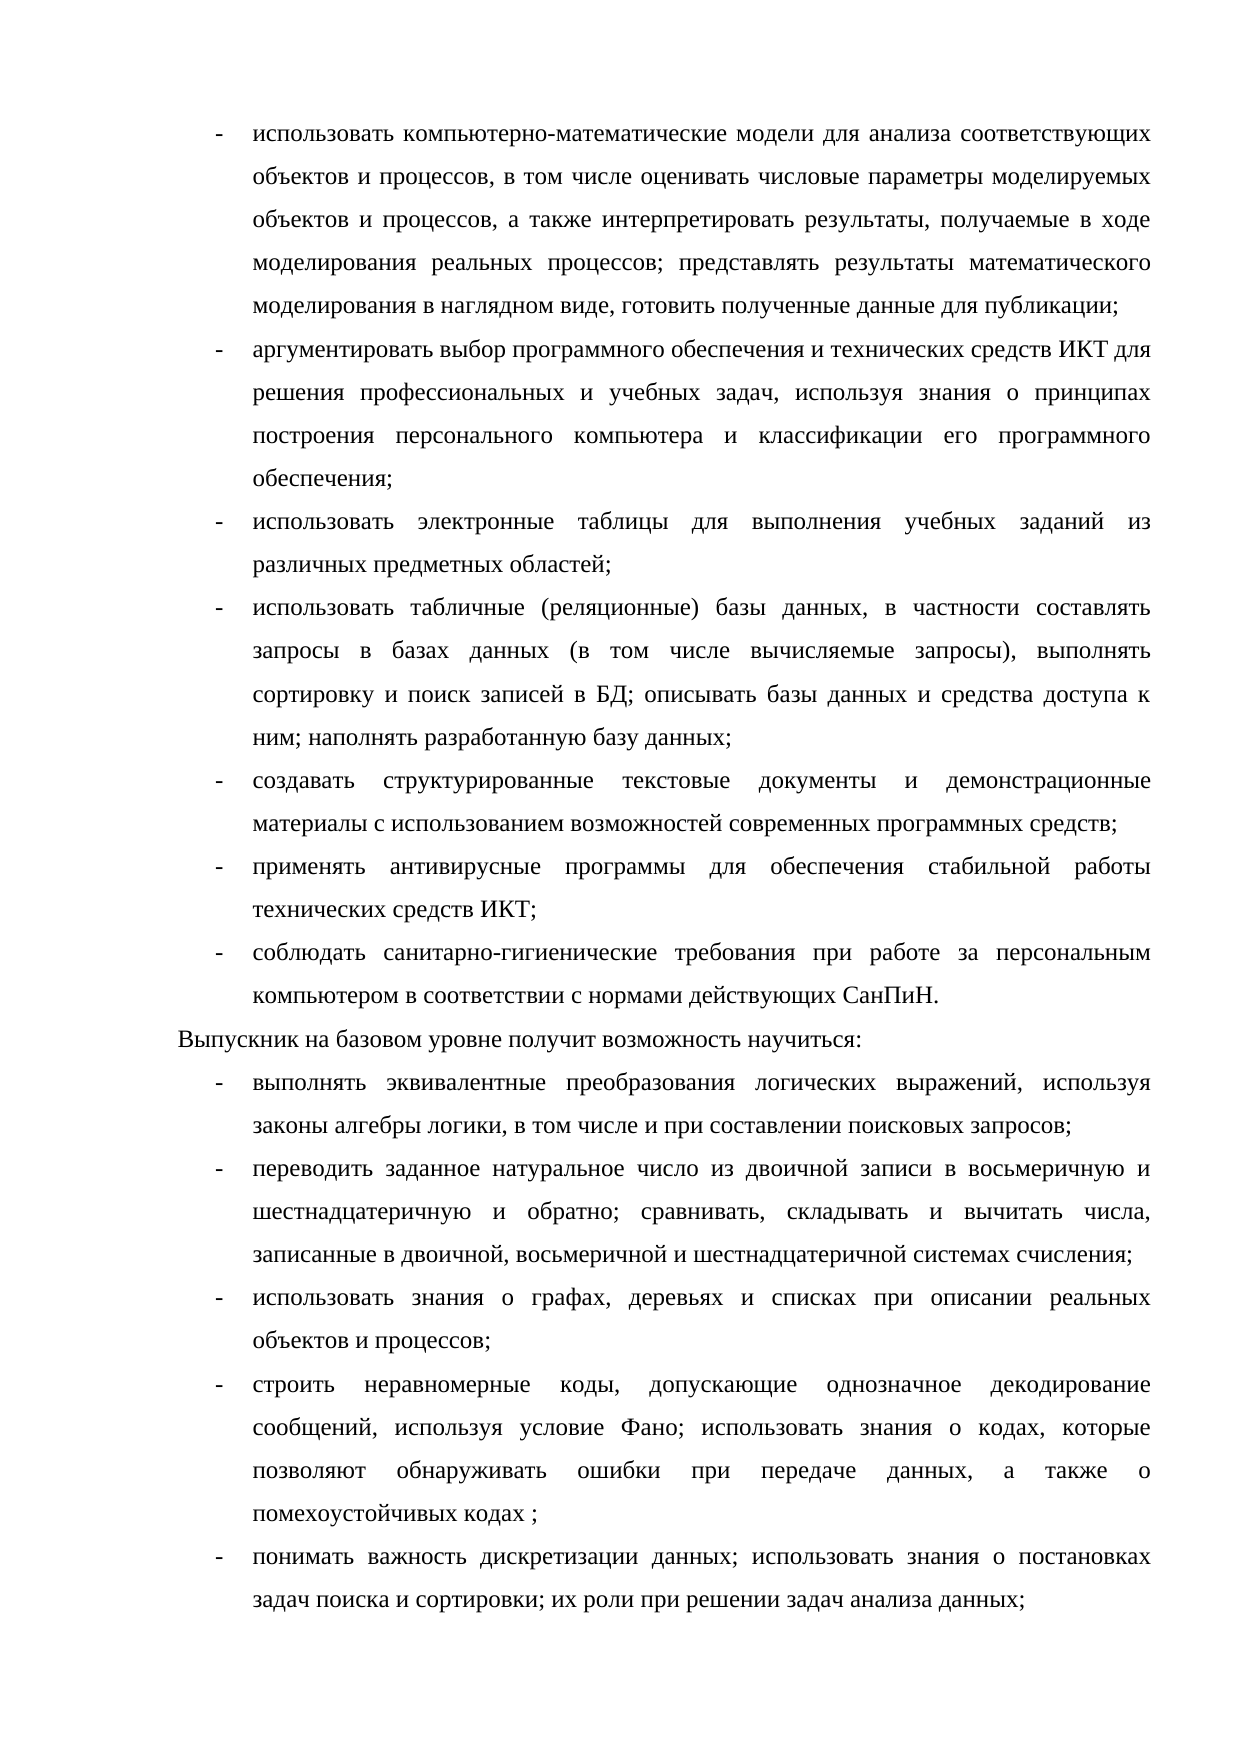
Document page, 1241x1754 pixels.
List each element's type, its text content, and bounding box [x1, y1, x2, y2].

list использовать компьютерно-математические модели для анализа соответствующих объектов и процессов, в том числе оценивать числовые параметры моделируемых объектов и процессов, а также интерпретировать результаты, получаемые в ходе моделирования реальных процессов; представлять результаты математического моделирования в наглядном виде, готовить полученные данные для публикации; [215, 118, 1152, 319]
list выполнять эквивалентные преобразования логических выражений, используя законы алгебры логики, в том числе и при составлении поисковых запросов; [215, 1067, 1152, 1139]
list соблюдать санитарно-гигиенические требования при работе за персональным компьютером в соответствии с нормами действующих СанПиН. [215, 937, 1152, 1009]
list переводить заданное натуральное число из двоичной записи в восьмеричную и шестнадцатеричную и обратно; сравнивать, складывать и вычитать числа, записанные в двоичной, восьмеричной и шестнадцатеричной системах счисления; [215, 1153, 1152, 1268]
text Выпускник на базовом уровне получит возможность научиться: [177, 1024, 1152, 1052]
list использовать электронные таблицы для выполнения учебных заданий из различных предметных областей; [215, 506, 1152, 578]
list использовать знания о графах, деревьях и списках при описании реальных объектов и процессов; [215, 1282, 1152, 1354]
list использовать табличные (реляционные) базы данных, в частности составлять запросы в базах данных (в том числе вычисляемые запросы), выполнять сортировку и поиск записей в БД; описывать базы данных и средства доступа к ним; наполнять разработанную базу данных; [215, 592, 1152, 751]
list аргументировать выбор программного обеспечения и технических средств ИКТ для решения профессиональных и учебных задач, используя знания о принципах построения персонального компьютера и классификации его программного обеспечения; [215, 334, 1152, 492]
list создавать структурированные текстовые документы и демонстрационные материалы с использованием возможностей современных программных средств; [215, 765, 1152, 837]
list понимать важность дискретизации данных; использовать знания о постановках задач поиска и сортировки; их роли при решении задач анализа данных; [215, 1541, 1152, 1613]
list строить неравномерные коды, допускающие однозначное декодирование сообщений, используя условие Фано; использовать знания о кодах, которые позволяют обнаруживать ошибки при передаче данных, а также о помехоустойчивых кодах ; [215, 1369, 1152, 1527]
list применять антивирусные программы для обеспечения стабильной работы технических средств ИКТ; [215, 851, 1152, 923]
